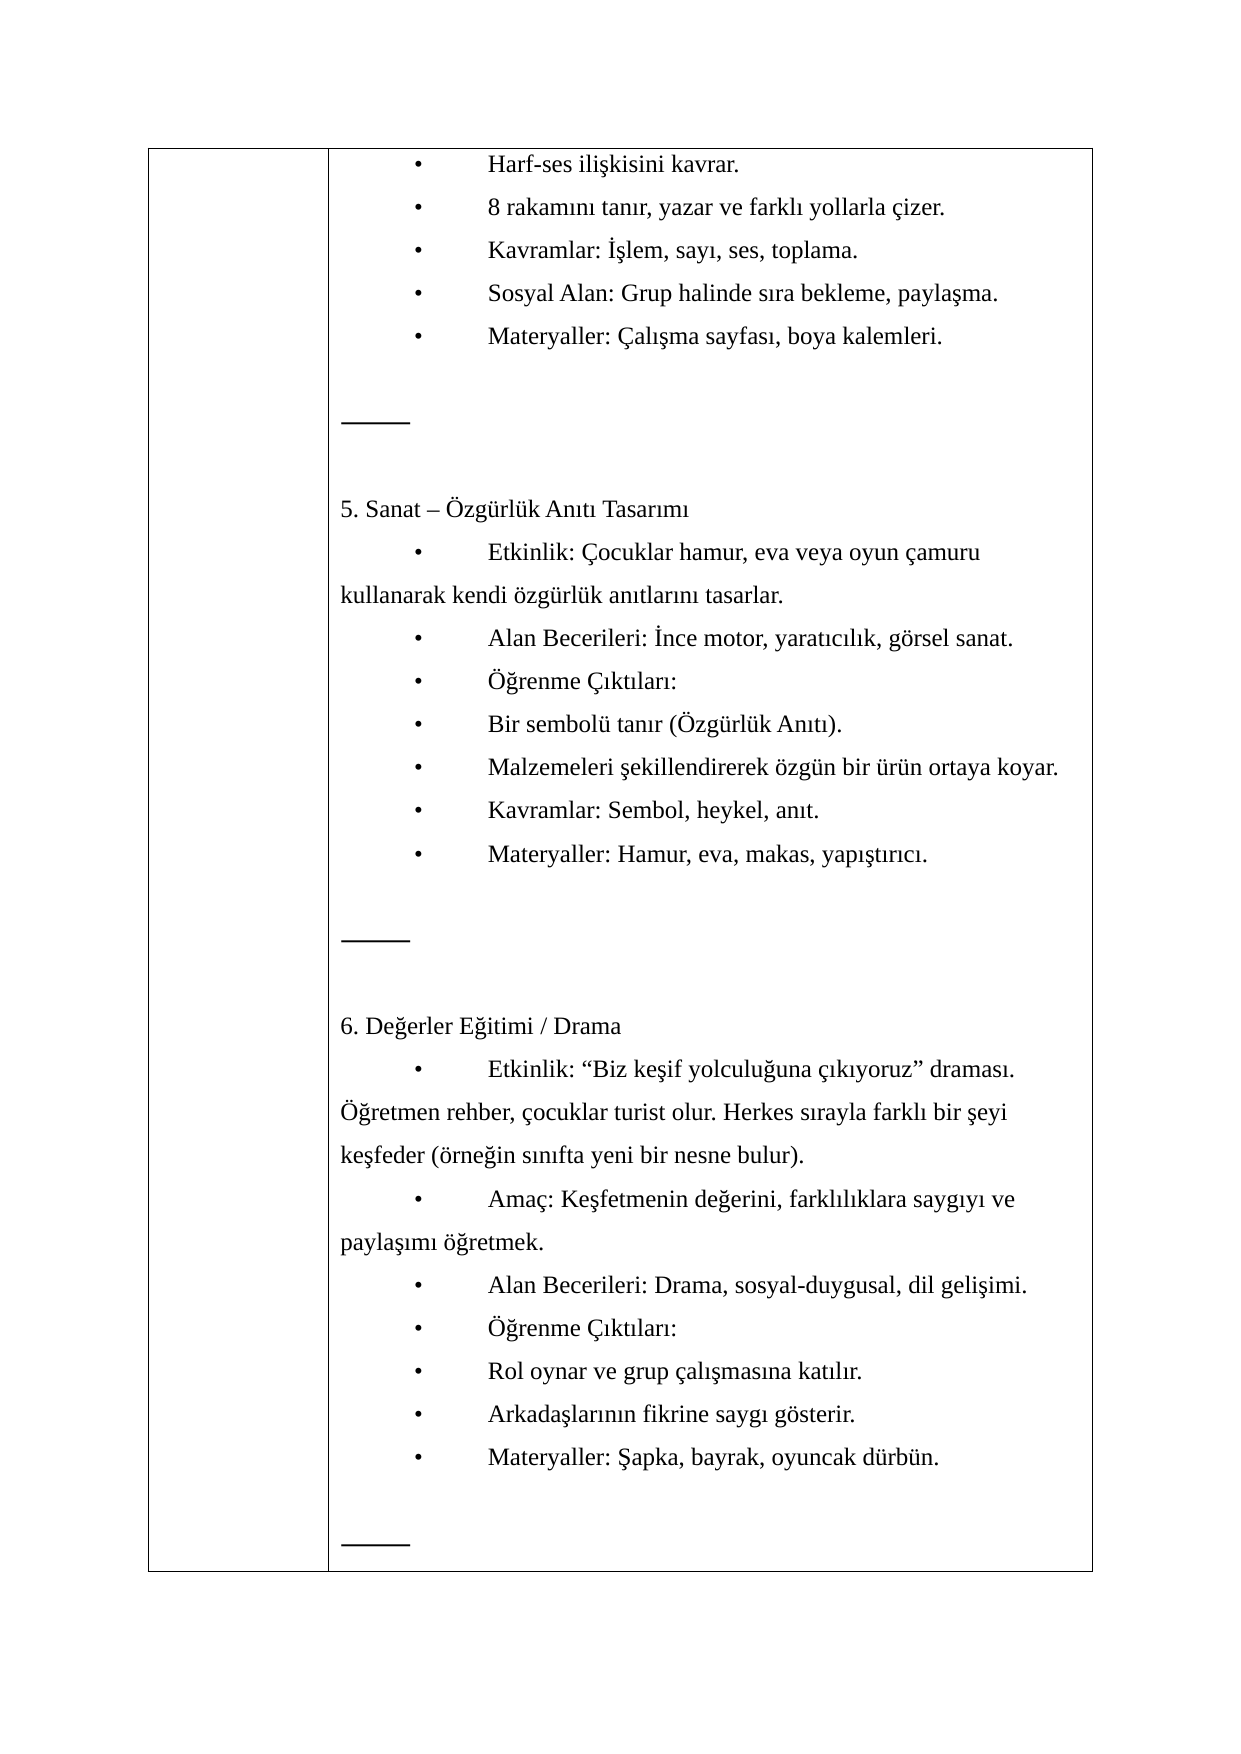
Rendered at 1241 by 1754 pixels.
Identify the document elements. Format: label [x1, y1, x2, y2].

table_cell [149, 149, 328, 1571]
table_cell [329, 149, 1092, 1571]
